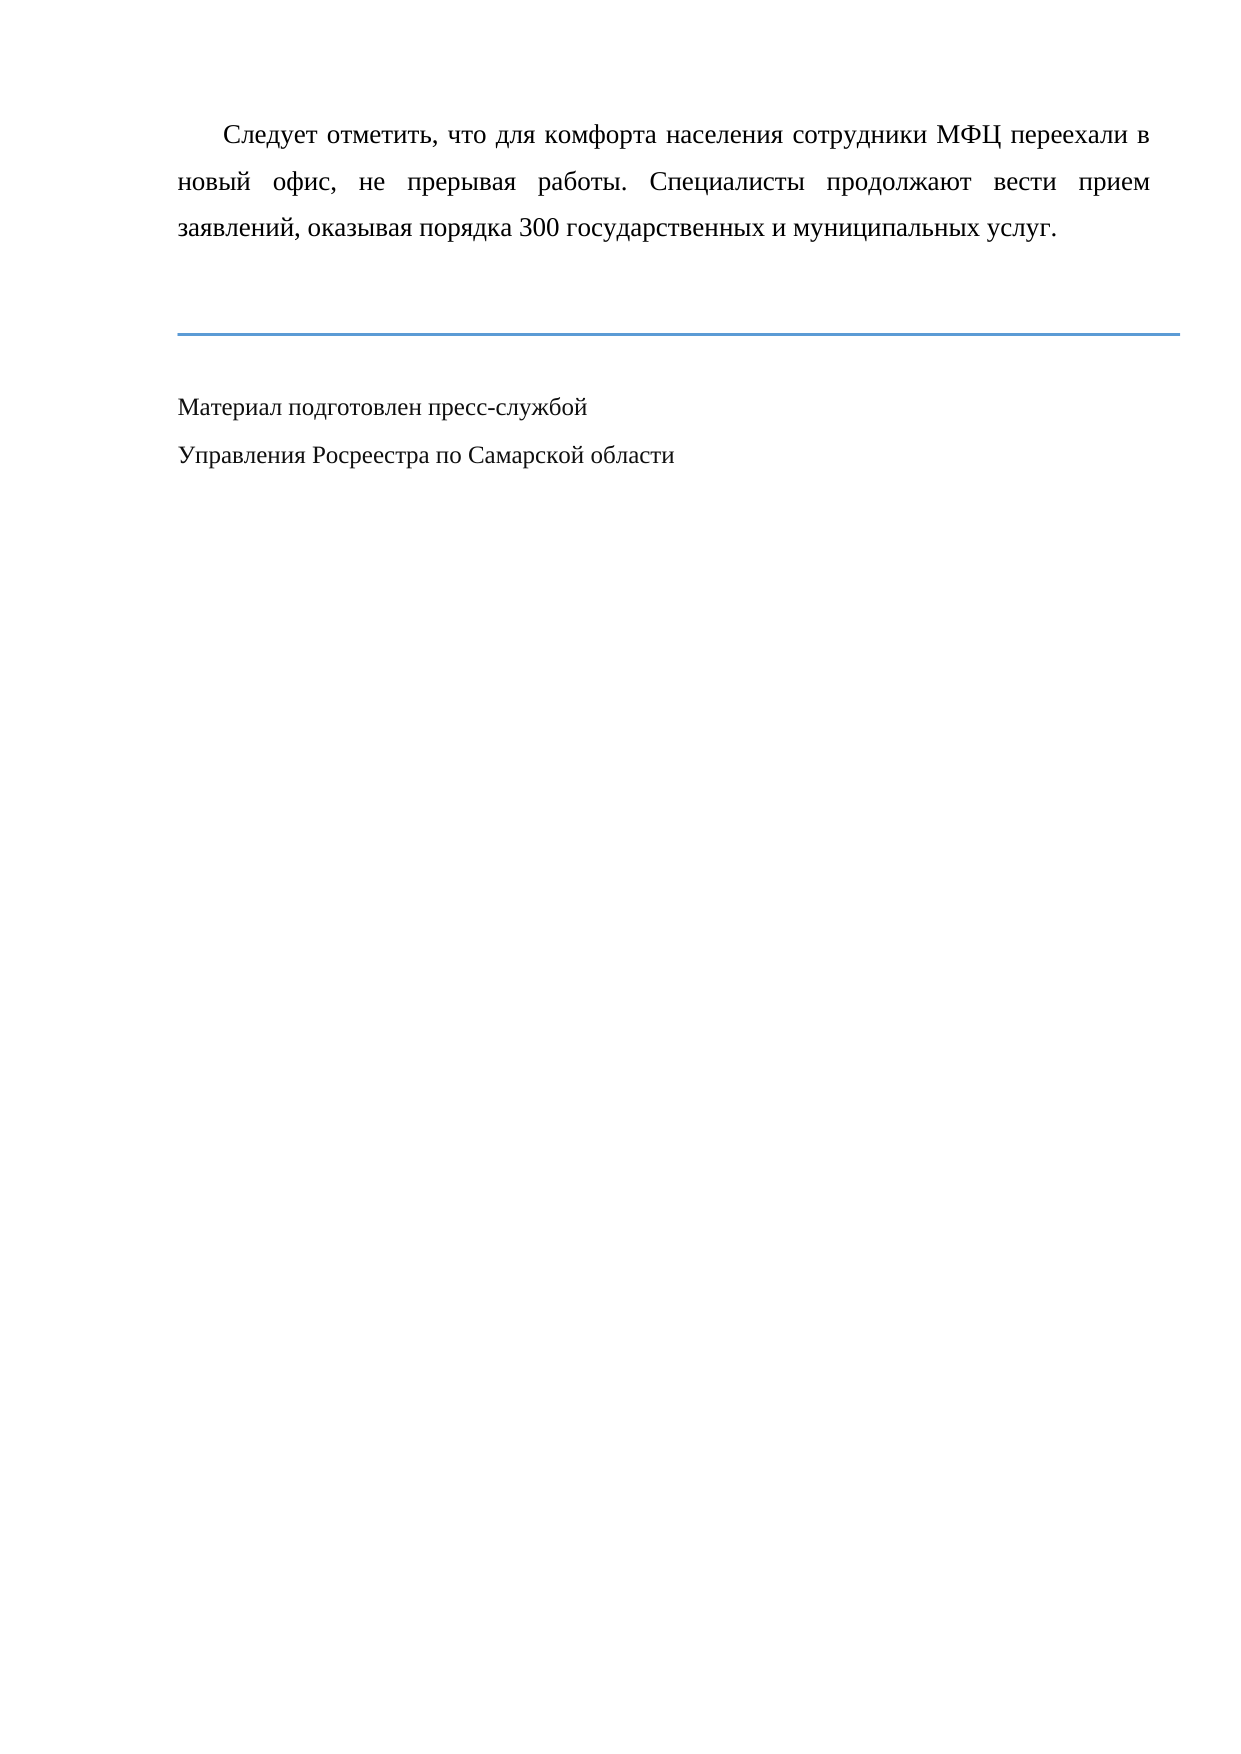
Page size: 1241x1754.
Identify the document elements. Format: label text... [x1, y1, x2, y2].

text Материал подготовлен пресс-службой [177, 392, 1152, 421]
text Следует отметить, что для комфорта населения сотрудники МФЦ переехали в новый офис, не прерывая работы. Специалисты продолжают вести прием заявлений, оказывая порядка 300 государственных и муниципальных услуг. [177, 118, 1152, 243]
text Управления Росреестра по Самарской области [177, 440, 1152, 468]
